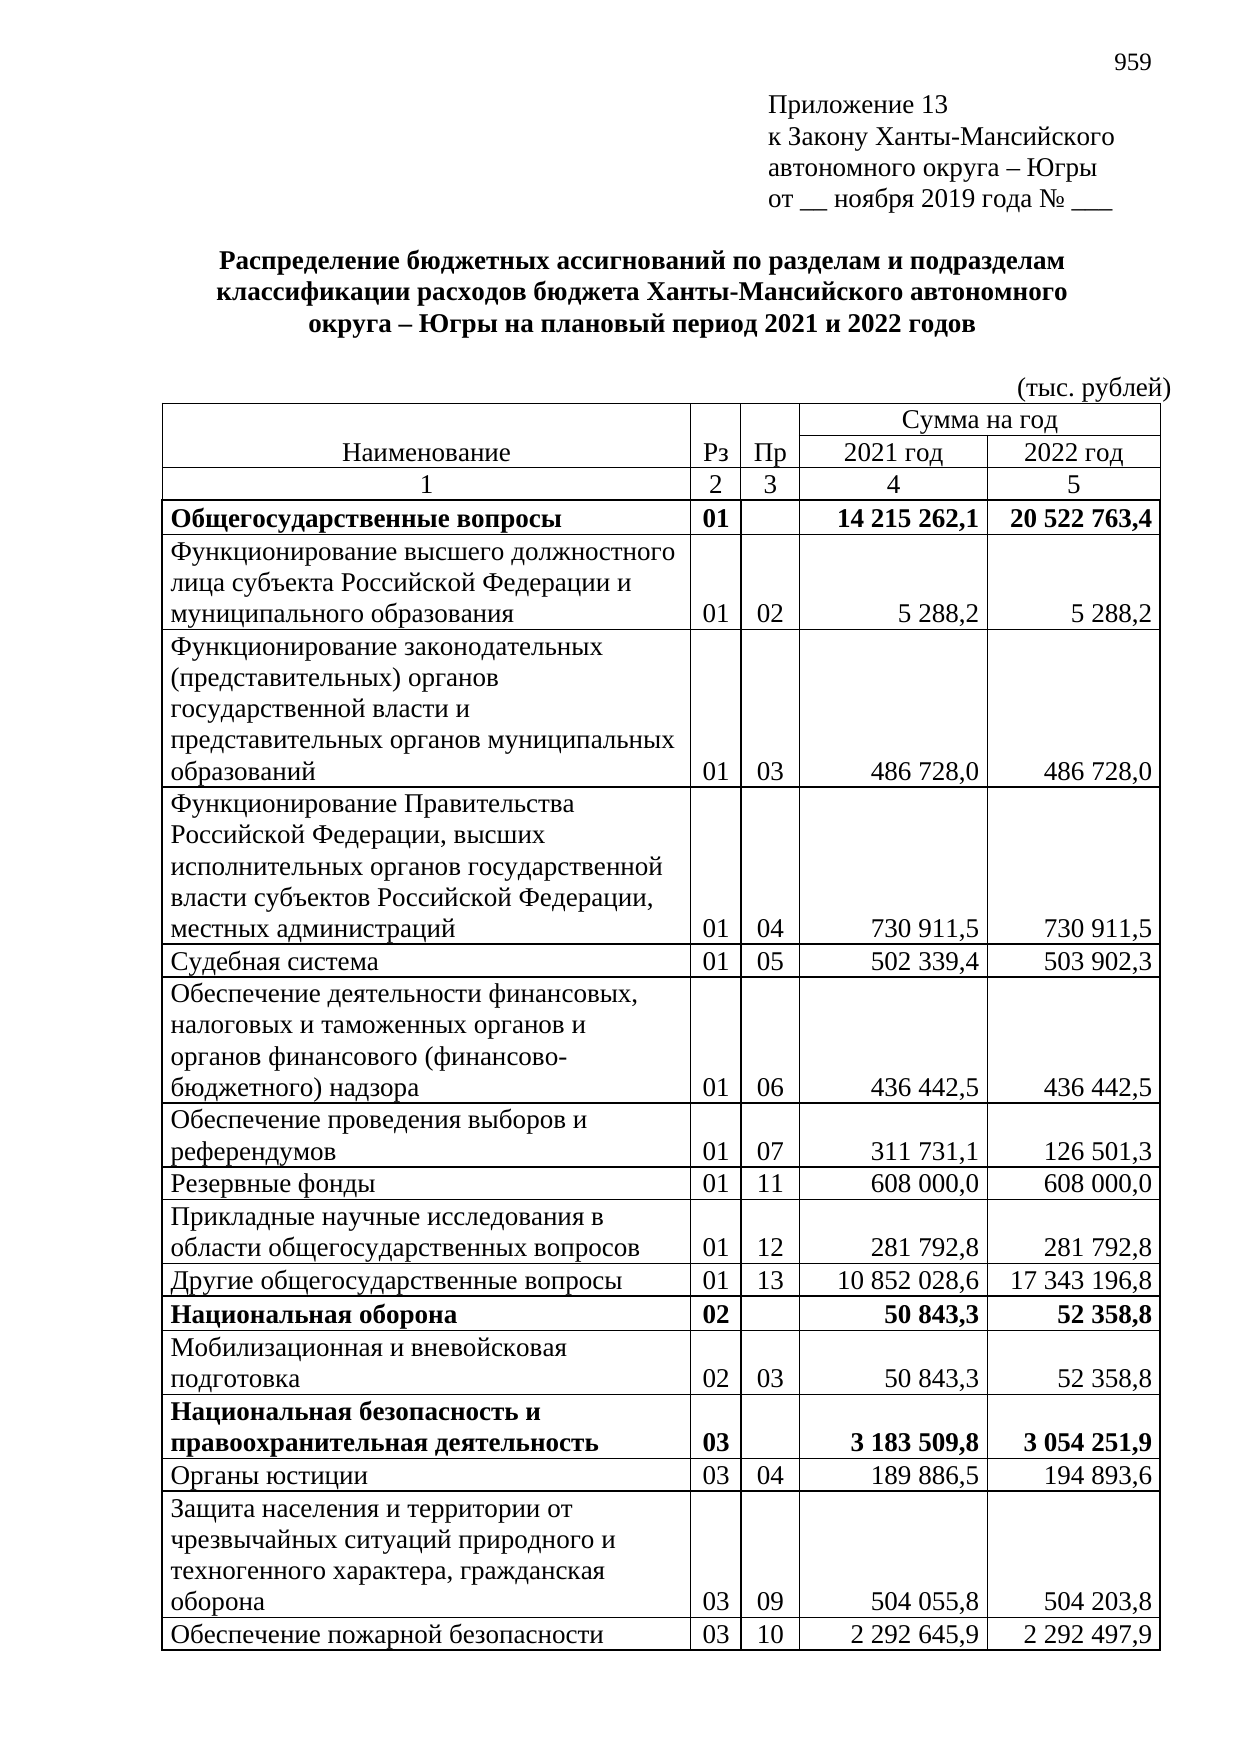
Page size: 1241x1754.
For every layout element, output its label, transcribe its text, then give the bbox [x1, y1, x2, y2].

table_cell 03 [691, 1459, 740, 1490]
table_cell 03 [691, 1395, 740, 1457]
table_cell 503 902,3 [988, 945, 1159, 976]
table_header Пр [741, 404, 799, 467]
table_cell Органы юстиции [163, 1459, 690, 1490]
table_cell 02 [691, 1331, 740, 1394]
table_cell Защита населения и территории от чрезвычайных ситуаций природного и техногенного характера, гражданская оборона [163, 1492, 690, 1616]
text Приложение 13 [768, 89, 1152, 120]
table_cell 01 [691, 788, 740, 943]
table_cell 281 792,8 [800, 1200, 987, 1262]
table_cell 504 055,8 [800, 1492, 987, 1616]
table_cell 52 358,8 [988, 1331, 1159, 1394]
table_cell 2 292 497,9 [988, 1618, 1159, 1649]
table_cell 01 [691, 630, 740, 786]
text округа – Югры на плановый период 2021 и 2022 годов [133, 307, 1152, 338]
table_cell 2 [691, 468, 740, 499]
table_cell 5 288,2 [800, 535, 987, 629]
table_cell 03 [742, 630, 799, 786]
table_cell 05 [742, 945, 799, 976]
table_cell Национальная оборона [163, 1297, 690, 1330]
table_cell 06 [742, 978, 799, 1102]
table_cell [742, 1395, 799, 1457]
table_cell 126 501,3 [988, 1104, 1159, 1166]
table_cell 01 [691, 1168, 740, 1199]
table_cell 194 893,6 [988, 1459, 1159, 1490]
table_cell 03 [691, 1618, 740, 1649]
table_cell 486 728,0 [800, 630, 987, 786]
text (тыс. рублей) [133, 371, 1171, 402]
table_cell 189 886,5 [800, 1459, 987, 1490]
table_cell Прикладные научные исследования в области общегосударственных вопросов [163, 1200, 690, 1262]
table_cell 1 [163, 468, 690, 499]
table_cell 50 843,3 [800, 1331, 987, 1394]
table_cell 11 [742, 1168, 799, 1199]
table_cell 17 343 196,8 [988, 1264, 1159, 1295]
table_cell 504 203,8 [988, 1492, 1159, 1616]
table_cell 01 [691, 535, 740, 629]
table_cell 3 [741, 468, 799, 499]
table_cell Национальная безопасность и правоохранительная деятельность [163, 1395, 690, 1457]
table_header Наименование [163, 404, 690, 467]
table_cell 10 852 028,6 [800, 1264, 987, 1295]
table_cell Мобилизационная и вневойсковая подготовка [163, 1331, 690, 1394]
table_cell 608 000,0 [800, 1168, 987, 1199]
table_cell Обеспечение проведения выборов и референдумов [163, 1104, 690, 1166]
table_cell Функционирование Правительства Российской Федерации, высших исполнительных органов государственной власти субъектов Российской Федерации, местных администраций [163, 788, 690, 943]
table_cell 03 [742, 1331, 799, 1394]
table_cell 13 [742, 1264, 799, 1295]
table_cell 01 [691, 1200, 740, 1262]
table_header Сумма на год [800, 404, 1160, 435]
table_cell 2 292 645,9 [800, 1618, 987, 1649]
table_cell 14 215 262,1 [800, 501, 987, 534]
table_cell 01 [691, 978, 740, 1102]
table_cell 20 522 763,4 [988, 501, 1159, 534]
table_cell Обеспечение пожарной безопасности [163, 1618, 690, 1649]
table_cell 486 728,0 [988, 630, 1159, 786]
table_cell 436 442,5 [988, 978, 1159, 1102]
table_cell 01 [691, 501, 740, 534]
table_cell 01 [691, 1264, 740, 1295]
text Распределение бюджетных ассигнований по разделам и подразделам классификации расходов бюджета Ханты-Мансийского автономного [133, 244, 1152, 307]
table_cell Общегосударственные вопросы [163, 501, 690, 534]
table_cell 04 [742, 788, 799, 943]
table_cell 436 442,5 [800, 978, 987, 1102]
table_cell Резервные фонды [163, 1168, 690, 1199]
table_cell Судебная система [163, 945, 690, 976]
table_cell 502 339,4 [800, 945, 987, 976]
table_cell 3 183 509,8 [800, 1395, 987, 1457]
table_cell 608 000,0 [988, 1168, 1159, 1199]
table_cell 4 [800, 468, 987, 499]
table_cell 5 [988, 468, 1160, 499]
table_cell 02 [691, 1297, 740, 1330]
table_cell 2022 год [988, 436, 1160, 467]
table_cell 311 731,1 [800, 1104, 987, 1166]
table_cell Обеспечение деятельности финансовых, налоговых и таможенных органов и органов финансового (финансово-бюджетного) надзора [163, 978, 690, 1102]
table_header Рз [691, 404, 740, 467]
table_cell Функционирование законодательных (представительных) органов государственной власти и представительных органов муниципальных образований [163, 630, 690, 786]
text к Закону Ханты-Мансийского автономного округа – Югры [768, 120, 1152, 182]
table_cell [742, 501, 799, 534]
table_cell 01 [691, 1104, 740, 1166]
table_cell [742, 1297, 799, 1330]
table_cell 10 [742, 1618, 799, 1649]
table_cell 07 [742, 1104, 799, 1166]
table_cell 281 792,8 [988, 1200, 1159, 1262]
table_cell 12 [742, 1200, 799, 1262]
table_cell 50 843,3 [800, 1297, 987, 1330]
table_cell 09 [742, 1492, 799, 1616]
table_cell 5 288,2 [988, 535, 1159, 629]
table_cell 04 [742, 1459, 799, 1490]
table_cell Другие общегосударственные вопросы [163, 1264, 690, 1295]
table_cell 3 054 251,9 [988, 1395, 1159, 1457]
table_cell 03 [691, 1492, 740, 1616]
table_cell 730 911,5 [988, 788, 1159, 943]
table_cell 01 [691, 945, 740, 976]
text от __ ноября 2019 года № ___ [768, 182, 1152, 213]
table_cell 2021 год [800, 436, 987, 467]
table_cell Функционирование высшего должностного лица субъекта Российской Федерации и муниципального образования [163, 535, 690, 629]
table_cell 52 358,8 [988, 1297, 1159, 1330]
table_cell 02 [742, 535, 799, 629]
table_cell 730 911,5 [800, 788, 987, 943]
